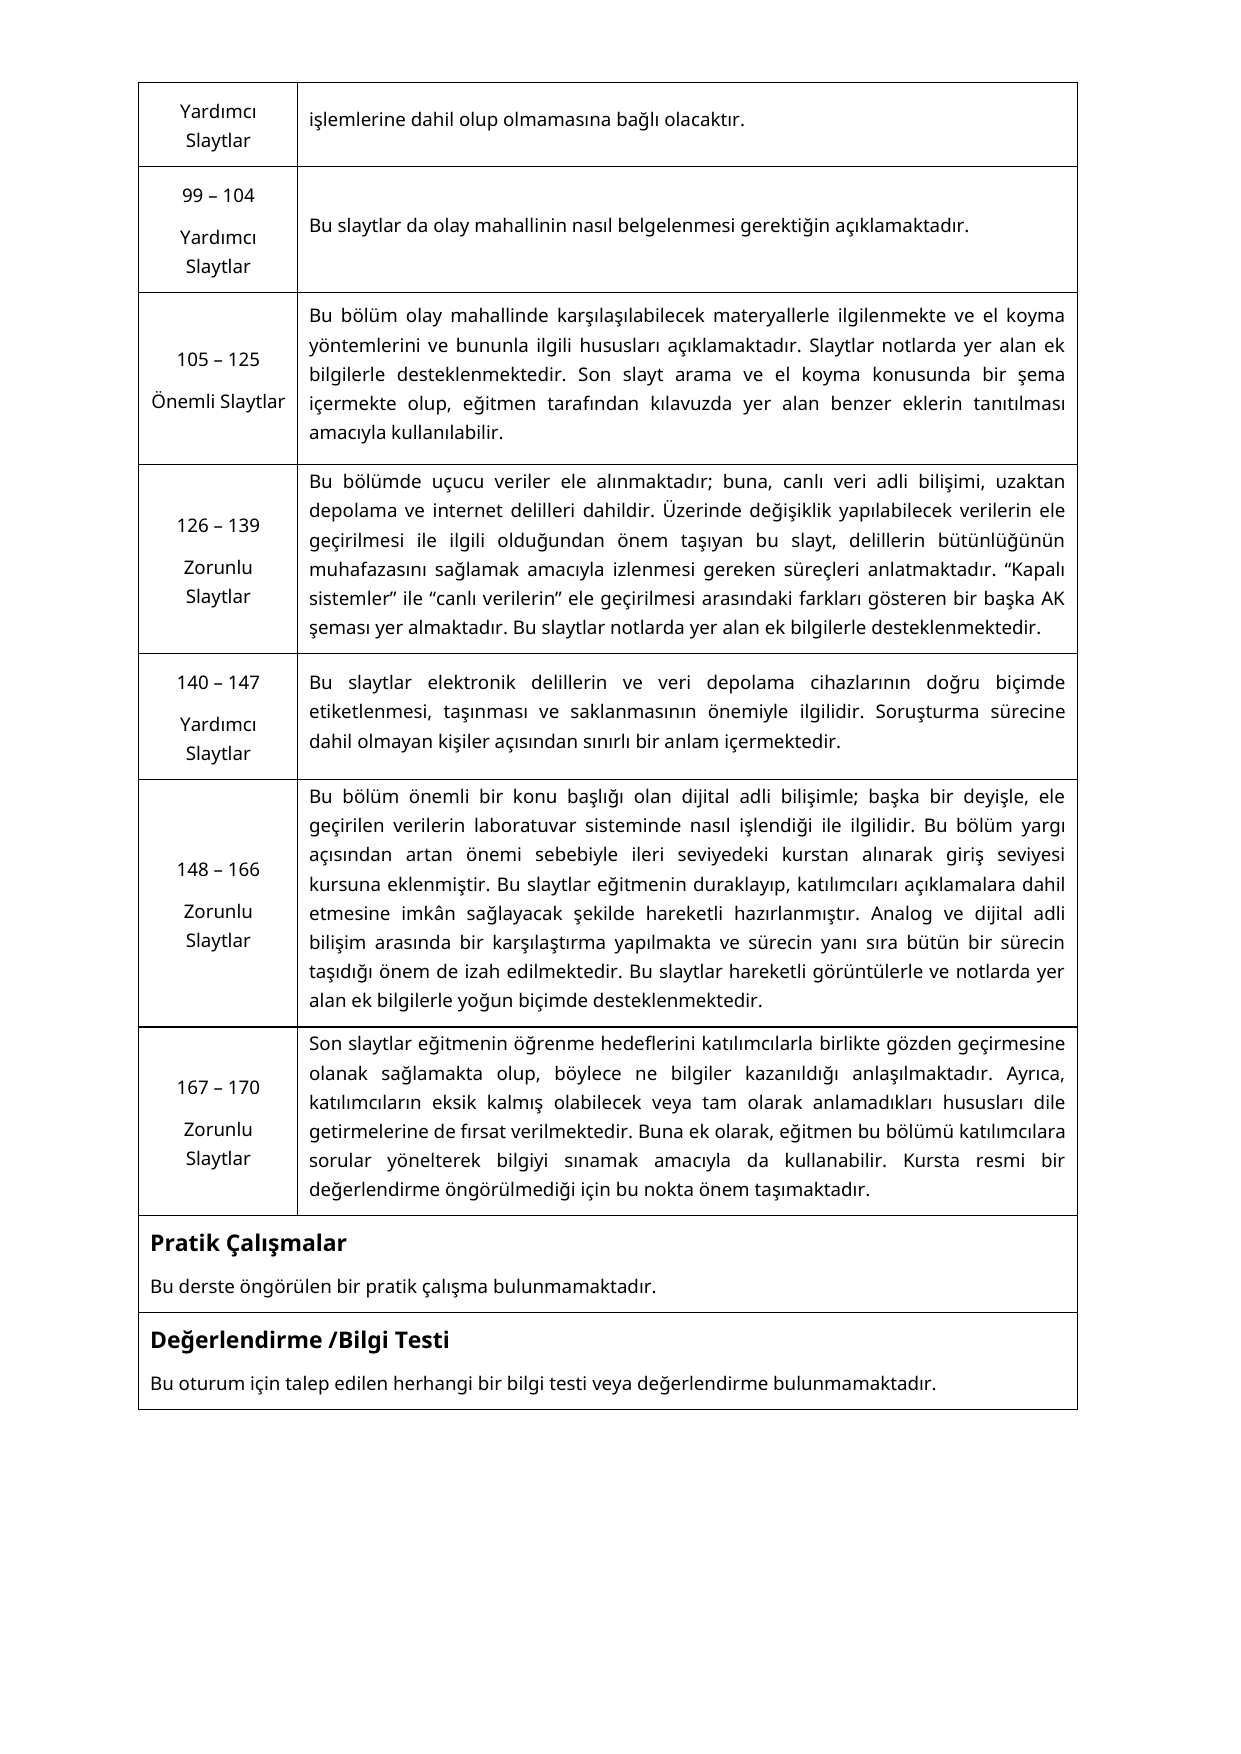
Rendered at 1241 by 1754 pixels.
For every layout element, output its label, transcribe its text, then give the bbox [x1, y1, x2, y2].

table_cell 105 – 125 Önemli Slaytlar [139, 293, 297, 464]
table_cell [298, 83, 1077, 166]
table_cell Pratik Çalışmalar Bu derste öngörülen bir pratik çalışma bulunmamaktadır. [139, 1216, 1077, 1312]
table_cell 148 – 166 Zorunlu Slaytlar [139, 780, 297, 1026]
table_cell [139, 83, 297, 166]
table_cell Bu bölüm olay mahallinde karşılaşılabilecek materyallerle ilgilenmekte ve el koyma yöntemlerini ve bununla ilgili hususları açıklamaktadır. Slaytlar notlarda yer alan ek bilgilerle desteklenmektedir. Son slayt arama ve el koyma konusunda bir şema içermekte olup, eğitmen tarafından kılavuzda yer alan benzer eklerin tanıtılması amacıyla kullanılabilir. [298, 293, 1077, 464]
table_cell Son slaytlar eğitmenin öğrenme hedeflerini katılımcılarla birlikte gözden geçirmesine olanak sağlamakta olup, böylece ne bilgiler kazanıldığı anlaşılmaktadır. Ayrıca, katılımcıların eksik kalmış olabilecek veya tam olarak anlamadıkları hususları dile getirmelerine de fırsat verilmektedir. Buna ek olarak, eğitmen bu bölümü katılımcılara sorular yönelterek bilgiyi sınamak amacıyla da kullanabilir. Kursta resmi bir değerlendirme öngörülmediği için bu nokta önem taşımaktadır. [298, 1028, 1077, 1215]
table_cell 167 – 170 Zorunlu Slaytlar [139, 1028, 297, 1215]
table_cell Bu slaytlar elektronik delillerin ve veri depolama cihazlarının doğru biçimde etiketlenmesi, taşınması ve saklanmasının önemiyle ilgilidir. Soruşturma sürecine dahil olmayan kişiler açısından sınırlı bir anlam içermektedir. [298, 654, 1077, 779]
table_cell Bu bölüm önemli bir konu başlığı olan dijital adli bilişimle; başka bir deyişle, ele geçirilen verilerin laboratuvar sisteminde nasıl işlendiği ile ilgilidir. Bu bölüm yargı açısından artan önemi sebebiyle ileri seviyedeki kurstan alınarak giriş seviyesi kursuna eklenmiştir. Bu slaytlar eğitmenin duraklayıp, katılımcıları açıklamalara dahil etmesine imkân sağlayacak şekilde hareketli hazırlanmıştır. Analog ve dijital adli bilişim arasında bir karşılaştırma yapılmakta ve sürecin yanı sıra bütün bir sürecin taşıdığı önem de izah edilmektedir. Bu slaytlar hareketli görüntülerle ve notlarda yer alan ek bilgilerle yoğun biçimde desteklenmektedir. [298, 780, 1077, 1026]
table_cell Bu bölümde uçucu veriler ele alınmaktadır; buna, canlı veri adli bilişimi, uzaktan depolama ve internet delilleri dahildir. Üzerinde değişiklik yapılabilecek verilerin ele geçirilmesi ile ilgili olduğundan önem taşıyan bu slayt, delillerin bütünlüğünün muhafazasını sağlamak amacıyla izlenmesi gereken süreçleri anlatmaktadır. “Kapalı sistemler” ile “canlı verilerin” ele geçirilmesi arasındaki farkları gösteren bir başka AK şeması yer almaktadır. Bu slaytlar notlarda yer alan ek bilgilerle desteklenmektedir. [298, 465, 1077, 653]
table_cell 126 – 139 Zorunlu Slaytlar [139, 465, 297, 653]
table_cell 99 – 104 Yardımcı Slaytlar [139, 167, 297, 292]
table_cell Değerlendirme /Bilgi Testi Bu oturum için talep edilen herhangi bir bilgi testi veya değerlendirme bulunmamaktadır. [139, 1313, 1077, 1409]
table_cell Bu slaytlar da olay mahallinin nasıl belgelenmesi gerektiğin açıklamaktadır. [298, 167, 1077, 292]
table_cell 140 – 147 Yardımcı Slaytlar [139, 654, 297, 779]
